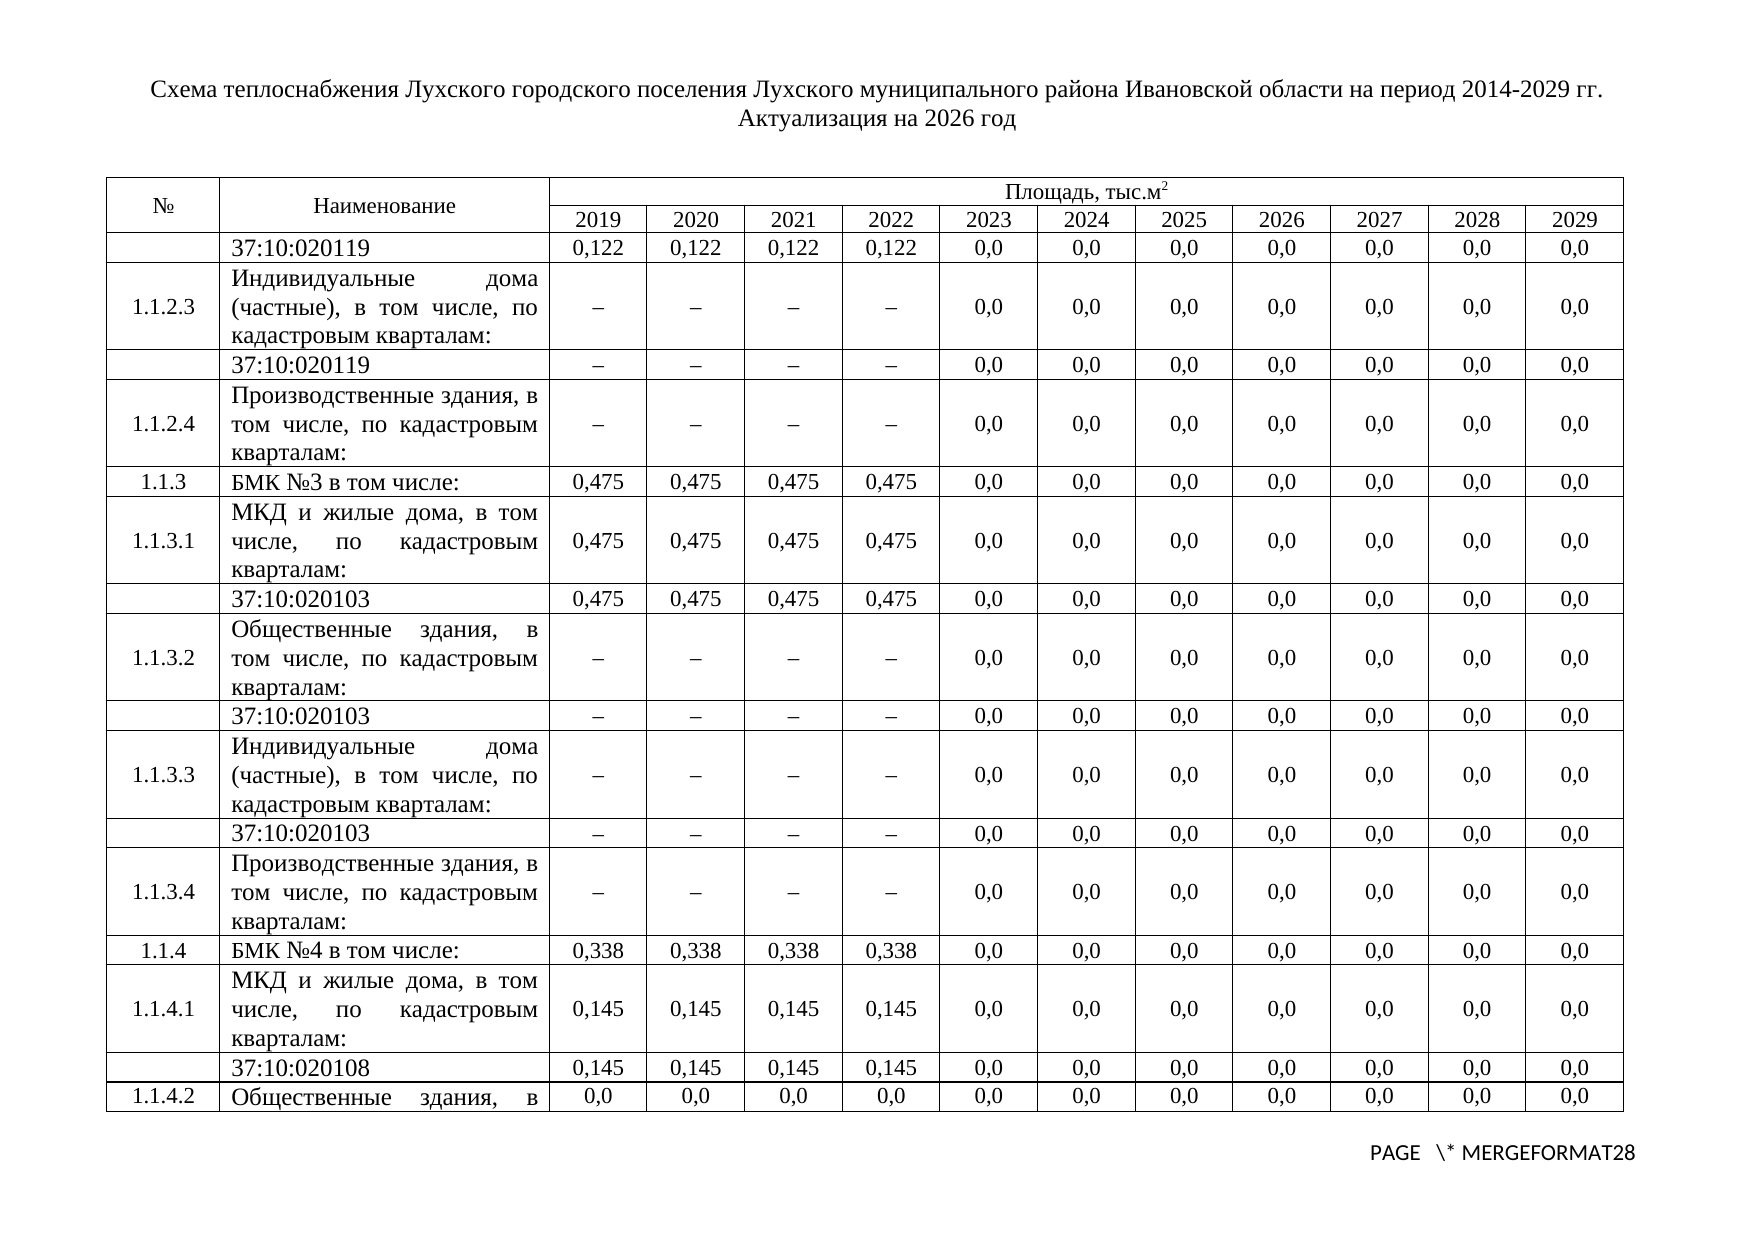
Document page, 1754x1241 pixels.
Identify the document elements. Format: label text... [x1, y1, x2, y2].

table_cell 0,475 [843, 467, 939, 496]
table_cell 0,0 [1038, 848, 1135, 934]
table_cell 0,0 [1038, 350, 1135, 379]
table_cell – [745, 350, 842, 379]
table_cell 0,145 [745, 965, 842, 1052]
table_cell 0,0 [745, 1083, 842, 1111]
table_cell 0,475 [647, 497, 744, 583]
table_cell 0,0 [940, 584, 1037, 613]
table_cell 0,338 [843, 936, 939, 964]
table_cell 0,122 [647, 233, 744, 262]
table_cell – [843, 614, 939, 700]
table_cell 0,475 [550, 467, 646, 496]
table_cell МКД и жилые дома, в том числе, по кадастровым кварталам: [220, 497, 549, 583]
table_cell – [647, 380, 744, 466]
table_cell 0,0 [1429, 467, 1525, 496]
table_cell 0,475 [745, 467, 842, 496]
table_cell 0,0 [1038, 1083, 1135, 1111]
table_cell 37:10:020119 [220, 350, 549, 379]
table_cell 0,0 [940, 848, 1037, 934]
table_cell 0,0 [1331, 467, 1428, 496]
table_cell 2022 [843, 206, 939, 232]
table_cell 0,0 [843, 1083, 939, 1111]
table_cell 0,0 [1331, 614, 1428, 700]
table_cell 0,0 [1136, 233, 1232, 262]
table_cell 1.1.2.4 [107, 380, 219, 466]
table_cell [107, 701, 219, 730]
table_cell 0,0 [1233, 467, 1330, 496]
table_cell 0,0 [1526, 614, 1623, 700]
table_cell 0,0 [940, 350, 1037, 379]
table_cell 0,0 [1331, 1053, 1428, 1081]
table_cell 2021 [745, 206, 842, 232]
table_cell 0,0 [1331, 965, 1428, 1052]
table_cell 0,122 [550, 233, 646, 262]
table_cell Индивидуальные дома (частные), в том числе, по кадастровым кварталам: [220, 731, 549, 817]
table_cell 0,0 [1429, 380, 1525, 466]
table_cell 0,0 [1526, 731, 1623, 817]
table_cell – [745, 380, 842, 466]
table_cell 0,145 [647, 965, 744, 1052]
table_cell 0,0 [1136, 614, 1232, 700]
table_header № [107, 178, 219, 232]
table_cell 0,0 [1331, 263, 1428, 349]
table_cell 0,0 [1526, 848, 1623, 934]
table_cell 0,0 [1233, 965, 1330, 1052]
table_cell – [550, 731, 646, 817]
table_cell 0,0 [1233, 584, 1330, 613]
table_cell 2020 [647, 206, 744, 232]
table_cell 0,0 [1429, 819, 1525, 847]
table_cell 0,0 [1136, 380, 1232, 466]
table_cell 0,0 [1136, 1053, 1232, 1081]
table_cell 0,0 [940, 965, 1037, 1052]
table_cell 37:10:020119 [220, 233, 549, 262]
table_cell 1.1.4 [107, 936, 219, 964]
table_cell 0,0 [1429, 497, 1525, 583]
table_cell 0,0 [1526, 965, 1623, 1052]
table_cell Производственные здания, в том числе, по кадастровым кварталам: [220, 380, 549, 466]
table_cell 0,0 [1526, 701, 1623, 730]
table_cell 0,0 [1038, 965, 1135, 1052]
table_cell 0,0 [1136, 1083, 1232, 1111]
table_cell 0,0 [1233, 380, 1330, 466]
table_cell 0,0 [1331, 731, 1428, 817]
table_cell 0,0 [1429, 936, 1525, 964]
table_cell 0,0 [1526, 263, 1623, 349]
table_cell – [647, 848, 744, 934]
table_cell 0,0 [1038, 380, 1135, 466]
table_cell 0,0 [1038, 701, 1135, 730]
table_header Площадь, тыс.м2 [550, 178, 1623, 204]
table_cell 0,0 [1526, 380, 1623, 466]
table_cell 0,0 [1331, 350, 1428, 379]
table_cell – [550, 350, 646, 379]
table_cell 0,0 [1526, 936, 1623, 964]
table_cell 0,0 [1526, 1053, 1623, 1081]
table_cell 0,145 [647, 1053, 744, 1081]
table_cell 1.1.2.3 [107, 263, 219, 349]
table_cell 0,475 [550, 497, 646, 583]
table_cell 2029 [1526, 206, 1623, 232]
table_cell 0,122 [843, 233, 939, 262]
table_cell 0,0 [1233, 731, 1330, 817]
table_cell 0,0 [1331, 584, 1428, 613]
table_cell – [843, 350, 939, 379]
table_cell 0,145 [843, 1053, 939, 1081]
table_cell 0,145 [550, 1053, 646, 1081]
table_cell 0,0 [940, 380, 1037, 466]
table_cell 0,0 [1429, 701, 1525, 730]
table_cell 0,0 [1136, 263, 1232, 349]
table_cell 2027 [1331, 206, 1428, 232]
table_cell Индивидуальные дома (частные), в том числе, по кадастровым кварталам: [220, 263, 549, 349]
table_cell 0,0 [1038, 233, 1135, 262]
table_cell 37:10:020108 [220, 1053, 549, 1081]
table_cell – [843, 819, 939, 847]
table_cell 0,0 [940, 1053, 1037, 1081]
table_cell 0,0 [1038, 263, 1135, 349]
table_cell [107, 233, 219, 262]
table_cell 37:10:020103 [220, 819, 549, 847]
table_cell 0,0 [1136, 497, 1232, 583]
table_cell 0,475 [647, 584, 744, 613]
table_cell – [745, 731, 842, 817]
table_cell 0,0 [1526, 1083, 1623, 1111]
table_cell – [550, 263, 646, 349]
table_cell – [843, 701, 939, 730]
table_cell БМК №4 в том числе: [220, 936, 549, 964]
table_cell 0,122 [745, 233, 842, 262]
table_cell 1.1.3.2 [107, 614, 219, 700]
table_cell 1.1.4.2 [107, 1083, 219, 1111]
table_cell 2025 [1136, 206, 1232, 232]
table_cell 0,475 [745, 584, 842, 613]
table_cell – [550, 380, 646, 466]
table_cell 0,0 [1429, 1083, 1525, 1111]
table_cell 0,145 [550, 965, 646, 1052]
table_cell [107, 819, 219, 847]
table_cell 0,0 [1038, 467, 1135, 496]
table_cell 2023 [940, 206, 1037, 232]
table_cell 0,0 [1136, 584, 1232, 613]
table_cell 0,0 [1526, 233, 1623, 262]
table_cell 0,0 [1429, 731, 1525, 817]
table_cell 0,0 [1136, 701, 1232, 730]
table_cell 1.1.3.4 [107, 848, 219, 934]
table_cell 0,0 [1038, 1053, 1135, 1081]
table_cell 0,0 [1429, 848, 1525, 934]
table_cell 0,0 [1331, 701, 1428, 730]
table_cell 0,0 [1233, 497, 1330, 583]
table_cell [220, 1083, 549, 1111]
table_cell 0,0 [1526, 350, 1623, 379]
table_cell 1.1.4.1 [107, 965, 219, 1052]
table_cell 0,0 [1136, 467, 1232, 496]
table_cell 0,0 [1038, 731, 1135, 817]
table_cell – [745, 701, 842, 730]
table_cell 0,0 [1331, 233, 1428, 262]
table_cell 0,0 [1429, 1053, 1525, 1081]
table_cell – [550, 819, 646, 847]
table_cell 0,0 [1331, 380, 1428, 466]
table_cell – [843, 848, 939, 934]
table_cell 2024 [1038, 206, 1135, 232]
table_cell 0,0 [1136, 965, 1232, 1052]
table_cell 0,0 [1233, 819, 1330, 847]
table_cell 0,0 [1038, 819, 1135, 847]
table_cell 0,0 [940, 936, 1037, 964]
table_cell 0,0 [1136, 819, 1232, 847]
table_cell 0,145 [843, 965, 939, 1052]
table_cell – [647, 263, 744, 349]
table_cell 0,475 [843, 497, 939, 583]
table_cell 0,338 [745, 936, 842, 964]
table_cell 0,0 [940, 233, 1037, 262]
table_cell 0,0 [1233, 350, 1330, 379]
table_cell 0,0 [1233, 1083, 1330, 1111]
table_cell 0,0 [647, 1083, 744, 1111]
table_cell – [745, 819, 842, 847]
table_cell 0,0 [1038, 936, 1135, 964]
table_cell 0,0 [1429, 350, 1525, 379]
table_cell 0,0 [1038, 614, 1135, 700]
table_cell – [647, 731, 744, 817]
table_cell 0,0 [1526, 497, 1623, 583]
table_cell 1.1.3 [107, 467, 219, 496]
table_cell Производственные здания, в том числе, по кадастровым кварталам: [220, 848, 549, 934]
table_cell 0,0 [940, 731, 1037, 817]
table_cell МКД и жилые дома, в том числе, по кадастровым кварталам: [220, 965, 549, 1052]
table_cell 0,0 [1429, 614, 1525, 700]
table_cell 0,0 [1331, 819, 1428, 847]
table_cell 0,0 [940, 467, 1037, 496]
table_cell – [745, 614, 842, 700]
table_cell – [843, 263, 939, 349]
table_cell 0,0 [550, 1083, 646, 1111]
table_cell 0,0 [1331, 936, 1428, 964]
table_cell – [843, 380, 939, 466]
table_cell 0,0 [1429, 233, 1525, 262]
table_cell БМК №3 в том числе: [220, 467, 549, 496]
table_cell 0,0 [1233, 233, 1330, 262]
table_cell – [550, 848, 646, 934]
table_cell 37:10:020103 [220, 701, 549, 730]
table_cell 0,0 [1233, 848, 1330, 934]
table_cell [107, 1053, 219, 1081]
table_cell 0,338 [647, 936, 744, 964]
table_cell – [843, 731, 939, 817]
table_cell [107, 584, 219, 613]
table_cell 0,0 [1331, 848, 1428, 934]
table_cell – [745, 848, 842, 934]
table_cell 0,0 [1136, 848, 1232, 934]
table_cell 0,0 [1526, 819, 1623, 847]
table_header Наименование [220, 178, 549, 232]
table_cell 0,0 [940, 614, 1037, 700]
table_cell 0,0 [1233, 1053, 1330, 1081]
table_cell 2026 [1233, 206, 1330, 232]
table_cell 0,338 [550, 936, 646, 964]
table_cell 0,0 [1429, 965, 1525, 1052]
table_cell 0,0 [1136, 731, 1232, 817]
table_cell 0,475 [647, 467, 744, 496]
table_cell – [550, 701, 646, 730]
table_cell [107, 350, 219, 379]
table_cell – [647, 819, 744, 847]
table_cell – [550, 614, 646, 700]
table_cell – [647, 614, 744, 700]
table_cell 0,145 [745, 1053, 842, 1081]
table_cell 0,0 [1233, 936, 1330, 964]
table_cell 0,0 [1038, 584, 1135, 613]
table_cell 0,0 [1233, 263, 1330, 349]
table_cell 0,0 [1429, 263, 1525, 349]
table_cell 0,475 [745, 497, 842, 583]
table_cell 1.1.3.3 [107, 731, 219, 817]
table_cell 0,0 [940, 1083, 1037, 1111]
table_cell 0,475 [843, 584, 939, 613]
table_cell 2019 [550, 206, 646, 232]
table_cell 0,475 [550, 584, 646, 613]
table_cell 1.1.3.1 [107, 497, 219, 583]
table_cell 0,0 [1233, 614, 1330, 700]
table_cell – [745, 263, 842, 349]
table_cell 0,0 [1331, 1083, 1428, 1111]
table_cell 0,0 [940, 819, 1037, 847]
table_cell 0,0 [1526, 467, 1623, 496]
table_cell 0,0 [940, 497, 1037, 583]
table_cell 0,0 [1331, 497, 1428, 583]
table_cell 0,0 [1429, 584, 1525, 613]
table_cell 0,0 [1526, 584, 1623, 613]
table_cell 37:10:020103 [220, 584, 549, 613]
table_cell 0,0 [1233, 701, 1330, 730]
table_cell 0,0 [1136, 350, 1232, 379]
table_cell 0,0 [940, 701, 1037, 730]
table_cell – [647, 701, 744, 730]
table_cell 0,0 [1136, 936, 1232, 964]
table_cell Общественные здания, в том числе, по кадастровым кварталам: [220, 614, 549, 700]
table_cell 0,0 [940, 263, 1037, 349]
table_cell – [647, 350, 744, 379]
table_cell 0,0 [1038, 497, 1135, 583]
table_cell 2028 [1429, 206, 1525, 232]
